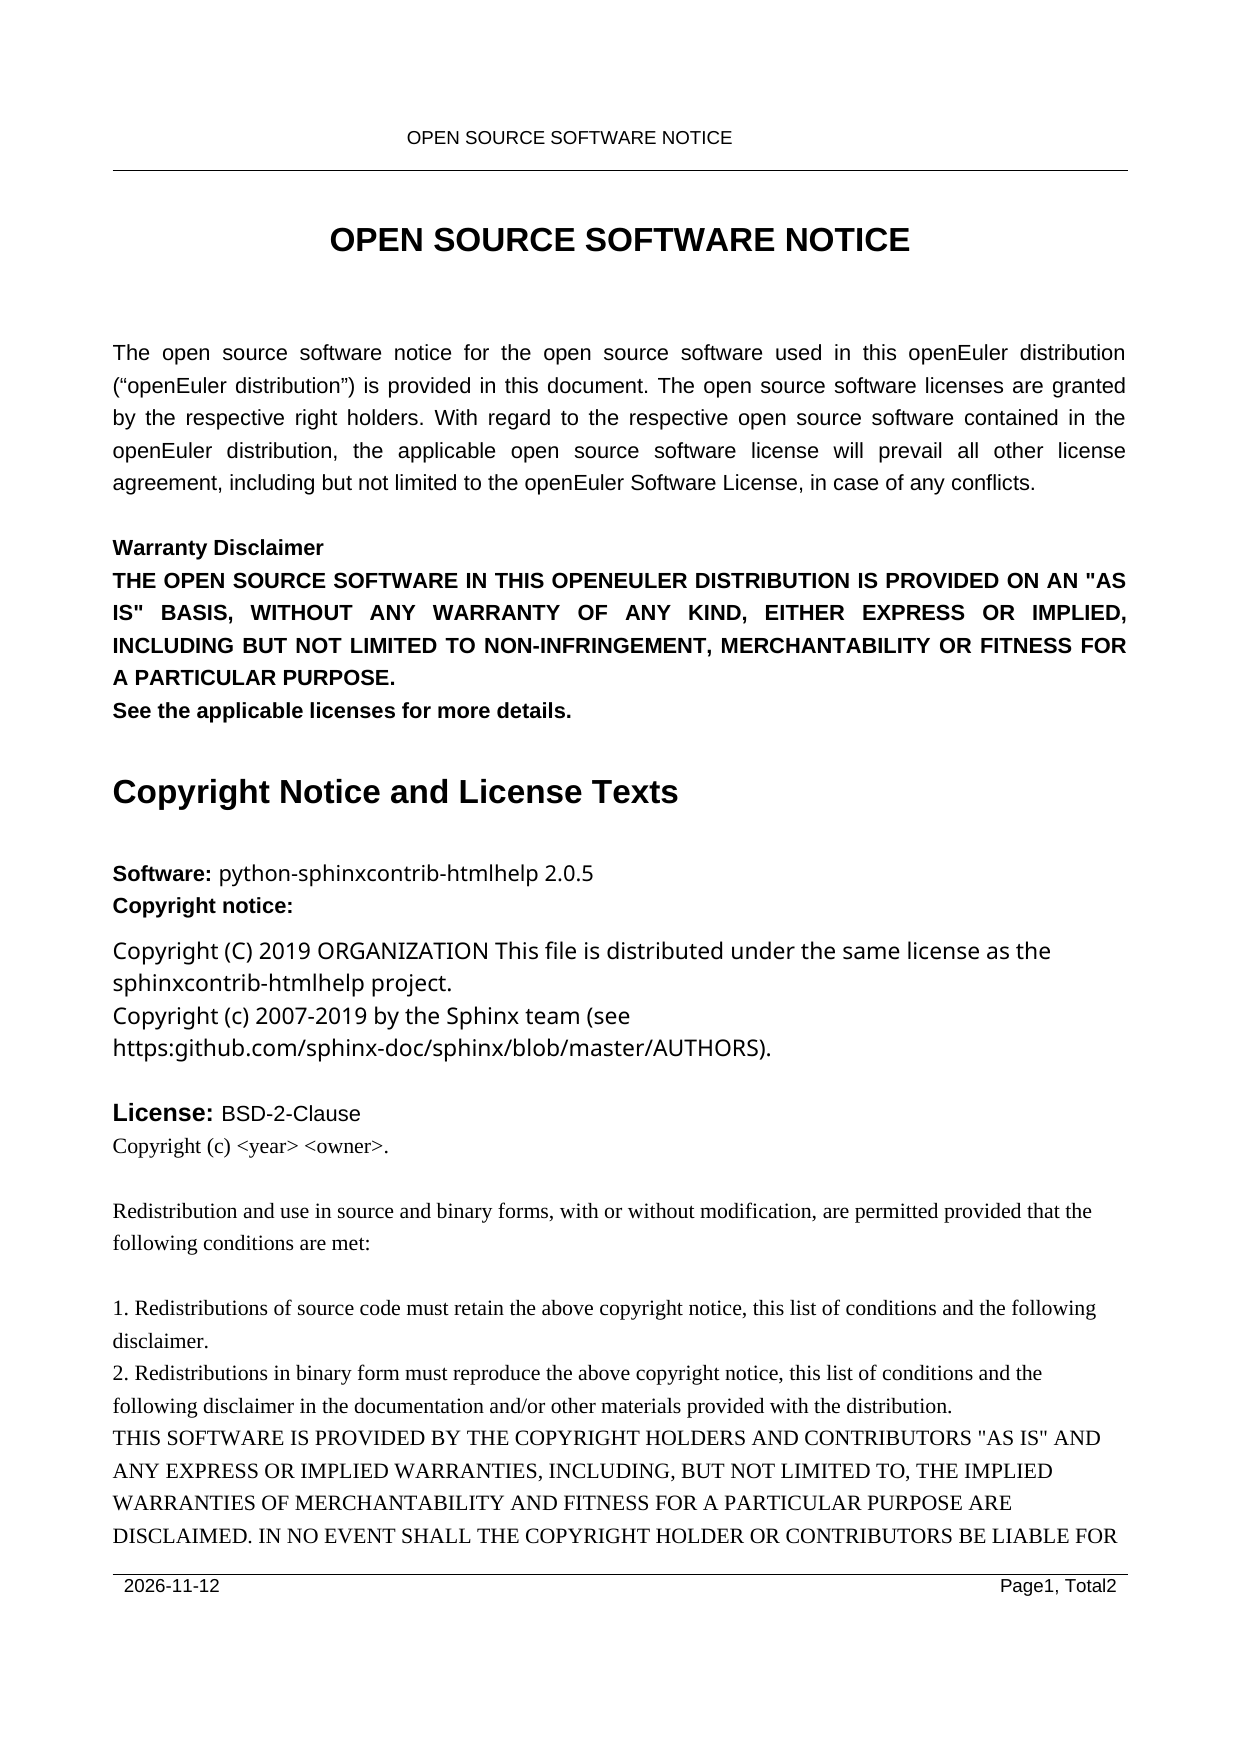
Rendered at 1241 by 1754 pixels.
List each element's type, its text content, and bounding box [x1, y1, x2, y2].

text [112, 1129, 1128, 1551]
text OPEN SOURCE SOFTWARE NOTICE [112, 206, 1128, 271]
text THE OPEN SOURCE SOFTWARE IN THIS OPENEULER DISTRIBUTION IS PROVIDED ON AN "AS IS" BASIS, WITHOUT ANY WARRANTY OF ANY KIND, EITHER EXPRESS OR IMPLIED, INCLUDING BUT NOT LIMITED TO NON-INFRINGEMENT, MERCHANTABILITY OR FITNESS FOR A PARTICULAR PURPOSE. See the applicable licenses for more details. [112, 564, 1128, 726]
text Copyright notice: [112, 889, 1128, 921]
text Warranty Disclaimer [112, 531, 1128, 564]
text Copyright (C) 2019 ORGANIZATION This file is distributed under the same license as the sphinxcontrib-htmlhelp project. Copyright (c) 2007-2019 by the Sphinx team (see https:github.com/sphinx-doc/sphinx/blob/master/AUTHORS). [112, 934, 1128, 1096]
title Software: python-sphinxcontrib-htmlhelp 2.0.5 [112, 856, 1128, 889]
text The open source software notice for the open source software used in this openEuler distribution (“openEuler distribution”) is provided in this document. The open source software licenses are granted by the respective right holders. With regard to the respective open source software contained in the openEuler distribution, the applicable open source software license will prevail all other license agreement, including but not limited to the openEuler Software License, in case of any conflicts. [112, 336, 1128, 499]
text Copyright Notice and License Texts [112, 759, 1128, 824]
text License: BSD-2-Clause [112, 1096, 1128, 1129]
